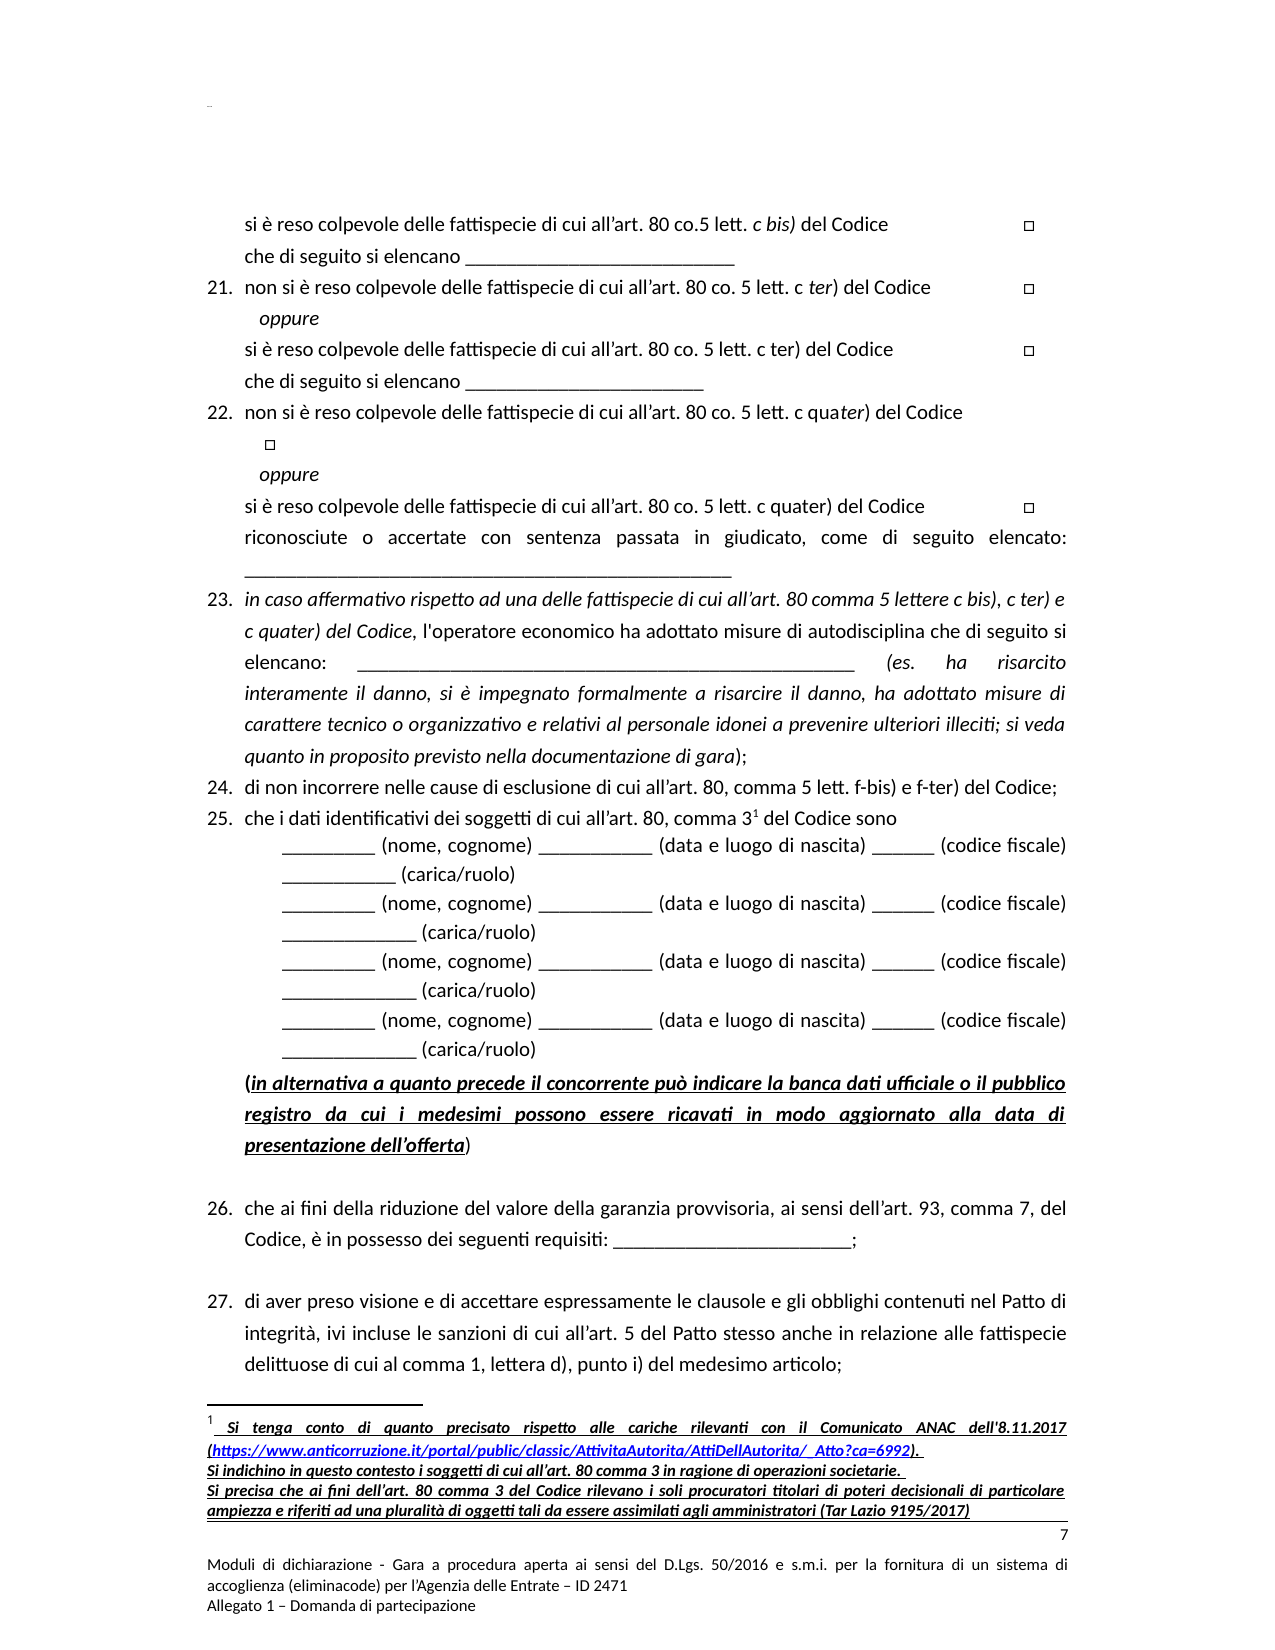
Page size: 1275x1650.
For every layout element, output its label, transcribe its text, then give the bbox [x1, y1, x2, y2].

text che di seguito si elencano __________________________ [244, 238, 1068, 269]
text che di seguito si elencano _______________________ [244, 363, 1068, 394]
text riconosciute o accertate con sentenza passata in giudicato, come di seguito elencato: _______________________________________________ [244, 519, 1068, 582]
list _________ (nome, cognome) ___________ (data e luogo di nascita) ______ (codice fiscale) ___________ (carica/ruolo) [282, 832, 1068, 886]
text (in alternativa a quanto precede il concorrente può indicare la banca dati ufficiale o il pubblico registro da cui i medesimi possono essere ricavati in modo aggiornato alla data di presentazione dell’offerta) [244, 1065, 1068, 1159]
list non si è reso colpevole delle fattispecie di cui all’art. 80 co. 5 lett. c ter) del Codice □ [207, 269, 1068, 301]
list _________ (nome, cognome) ___________ (data e luogo di nascita) ______ (codice fiscale) _____________ (carica/ruolo) [282, 890, 1068, 945]
list si è reso colpevole delle fattispecie di cui all’art. 80 co.5 lett. c bis) del Codice □ [244, 207, 1068, 238]
text si è reso colpevole delle fattispecie di cui all’art. 80 co. 5 lett. c ter) del Codice □ [244, 332, 1068, 363]
list in caso affermativo rispetto ad una delle fattispecie di cui all’art. 80 comma 5 lettere c bis), c ter) e c quater) del Codice, l'operatore economico ha adottato misure di autodisciplina che di seguito si elencano: ________________________________________________ (es. ha risarcito interamente il danno, si è impegnato formalmente a risarcire il danno, ha adottato misure di carattere tecnico o organizzativo e relativi al personale idonei a prevenire ulteriori illeciti; si veda quanto in proposito previsto nella documentazione di gara); [207, 582, 1068, 769]
list _________ (nome, cognome) ___________ (data e luogo di nascita) ______ (codice fiscale) _____________ (carica/ruolo) [282, 948, 1068, 1003]
list _________ (nome, cognome) ___________ (data e luogo di nascita) ______ (codice fiscale) _____________ (carica/ruolo) [282, 1007, 1068, 1061]
list di aver preso visione e di accettare espressamente le clausole e gli obblighi contenuti nel Patto di integrità, ivi incluse le sanzioni di cui all’art. 5 del Patto stesso anche in relazione alle fattispecie delittuose di cui al comma 1, lettera d), punto i) del medesimo articolo; [207, 1284, 1068, 1378]
list non si è reso colpevole delle fattispecie di cui all’art. 80 co. 5 lett. c quater) del Codice □ [207, 394, 1068, 457]
text si è reso colpevole delle fattispecie di cui all’art. 80 co. 5 lett. c quater) del Codice □ [244, 488, 1068, 519]
list oppure [259, 457, 1068, 488]
list oppure [259, 301, 1068, 332]
list che i dati identificativi dei soggetti di cui all’art. 80, comma 3 del Codice sono [207, 801, 1068, 832]
list di non incorrere nelle cause di esclusione di cui all’art. 80, comma 5 lett. f-bis) e f-ter) del Codice; [207, 769, 1068, 801]
list che ai fini della riduzione del valore della garanzia provvisoria, ai sensi dell’art. 93, comma 7, del Codice, è in possesso dei seguenti requisiti: _______________________; [207, 1190, 1068, 1253]
